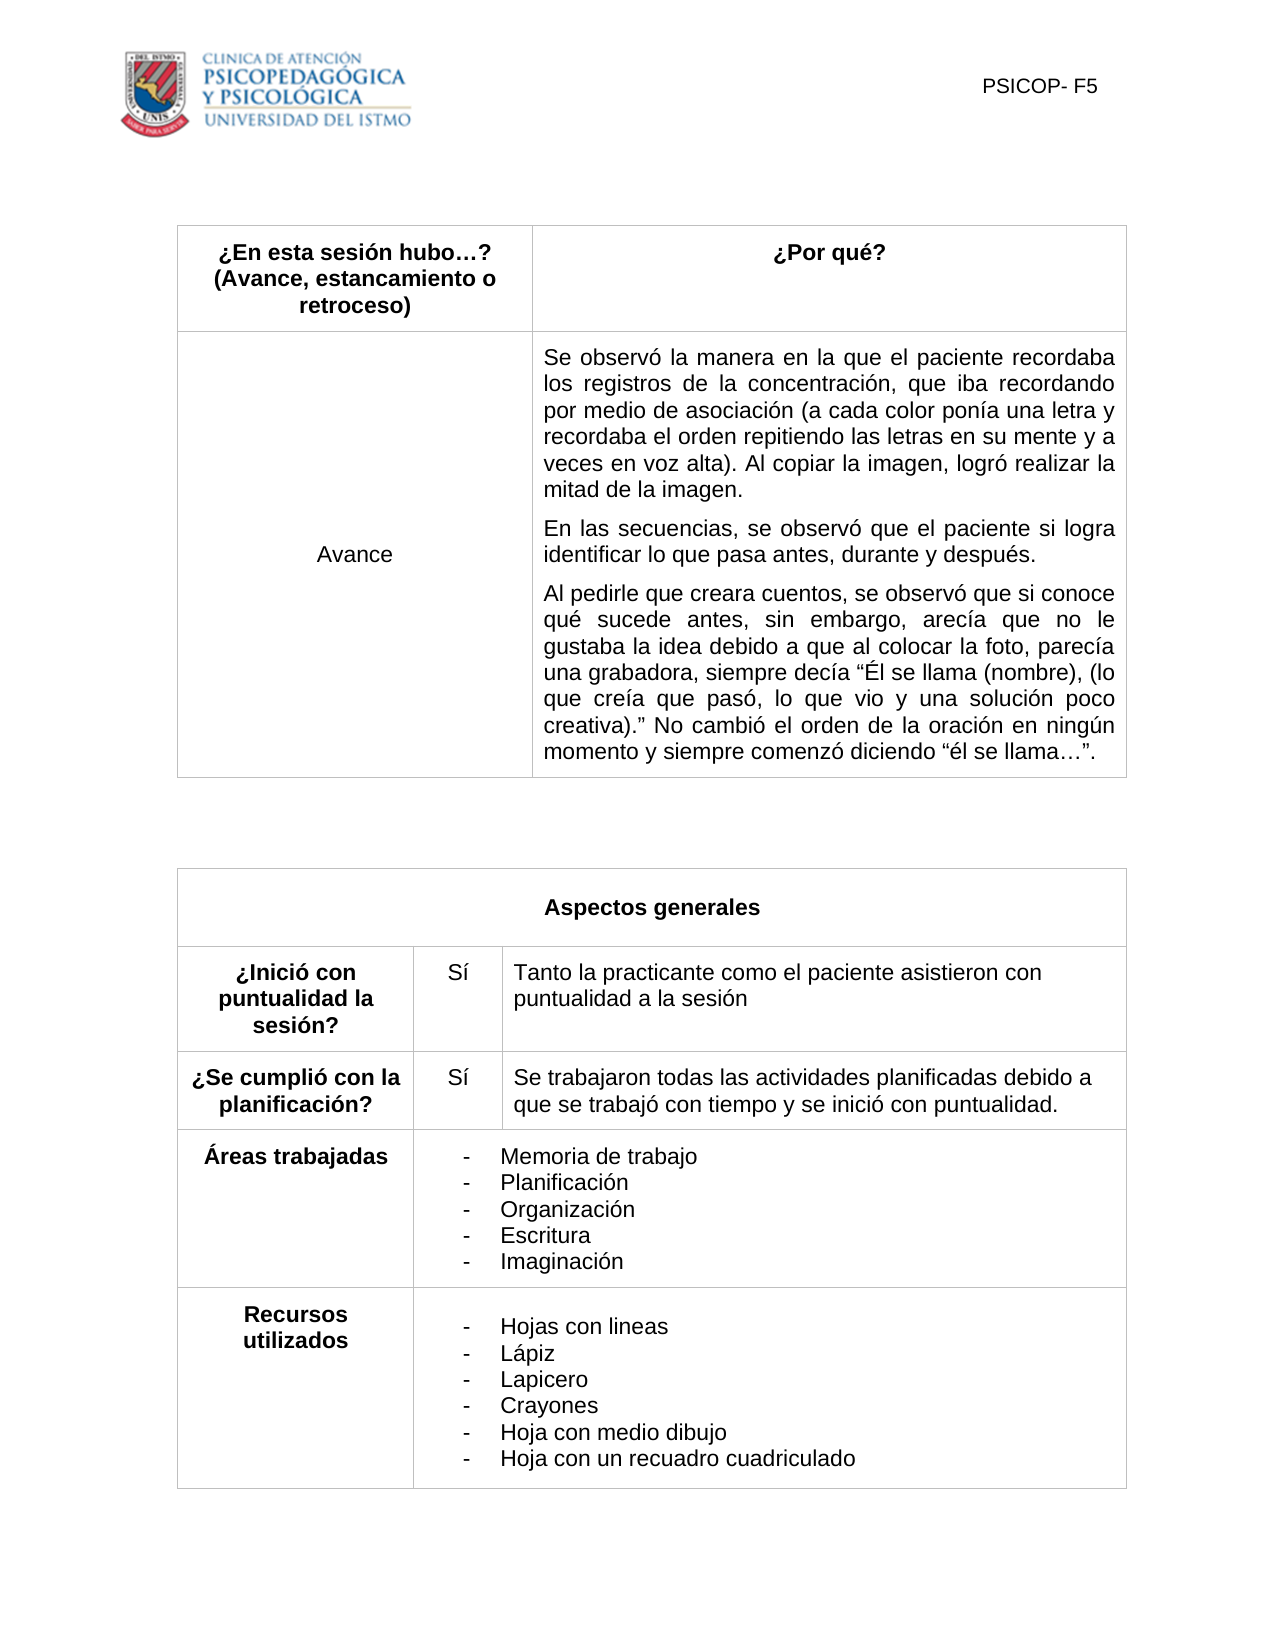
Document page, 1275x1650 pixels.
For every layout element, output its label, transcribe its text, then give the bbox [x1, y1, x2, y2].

picture [65, 20, 437, 148]
table_cell ¿Inició con puntualidad la sesión? [178, 947, 413, 1051]
table_cell Memoria de trabajo Planificación Organización Escritura Imaginación [414, 1130, 1126, 1287]
table_cell Se trabajaron todas las actividades planificadas debido a que se trabajó con tiempo y se inició con puntualidad. [503, 1052, 1126, 1129]
table_cell Áreas trabajadas [178, 1130, 413, 1287]
table_cell Hojas con lineas Lápiz Lapicero Crayones Hoja con medio dibujo Hoja con un recuadro cuadriculado [414, 1288, 1126, 1488]
table_header ¿Por qué? [533, 226, 1126, 331]
table_cell ¿Se cumplió con la planificación? [178, 1052, 413, 1129]
table_cell Se observó la manera en la que el paciente recordaba los registros de la concentración, que iba recordando por medio de asociación (a cada color ponía una letra y recordaba el orden repitiendo las letras en su mente y a veces en voz alta). Al copiar la imagen, logró realizar la mitad de la imagen. En las secuencias, se observó que el paciente si logra identificar lo que pasa antes, durante y después. Al pedirle que creara cuentos, se observó que si conoce qué sucede antes, sin embargo, arecía que no le gustaba la idea debido a que al colocar la foto, parecía una grabadora, siempre decía “Él se llama (nombre), (lo que creía que pasó, lo que vio y una solución poco creativa).” No cambió el orden de la oración en ningún momento y siempre comenzó diciendo “él se llama…”. [533, 332, 1126, 777]
table_cell Recursos utilizados [178, 1288, 413, 1488]
table_cell Tanto la practicante como el paciente asistieron con puntualidad a la sesión [503, 947, 1126, 1051]
table_header Aspectos generales [178, 869, 1126, 946]
table_header ¿En esta sesión hubo…? (Avance, estancamiento o retroceso) [178, 226, 532, 331]
table_cell Sí [414, 1052, 502, 1129]
table_cell Sí [414, 947, 502, 1051]
table_cell Avance [178, 332, 532, 777]
